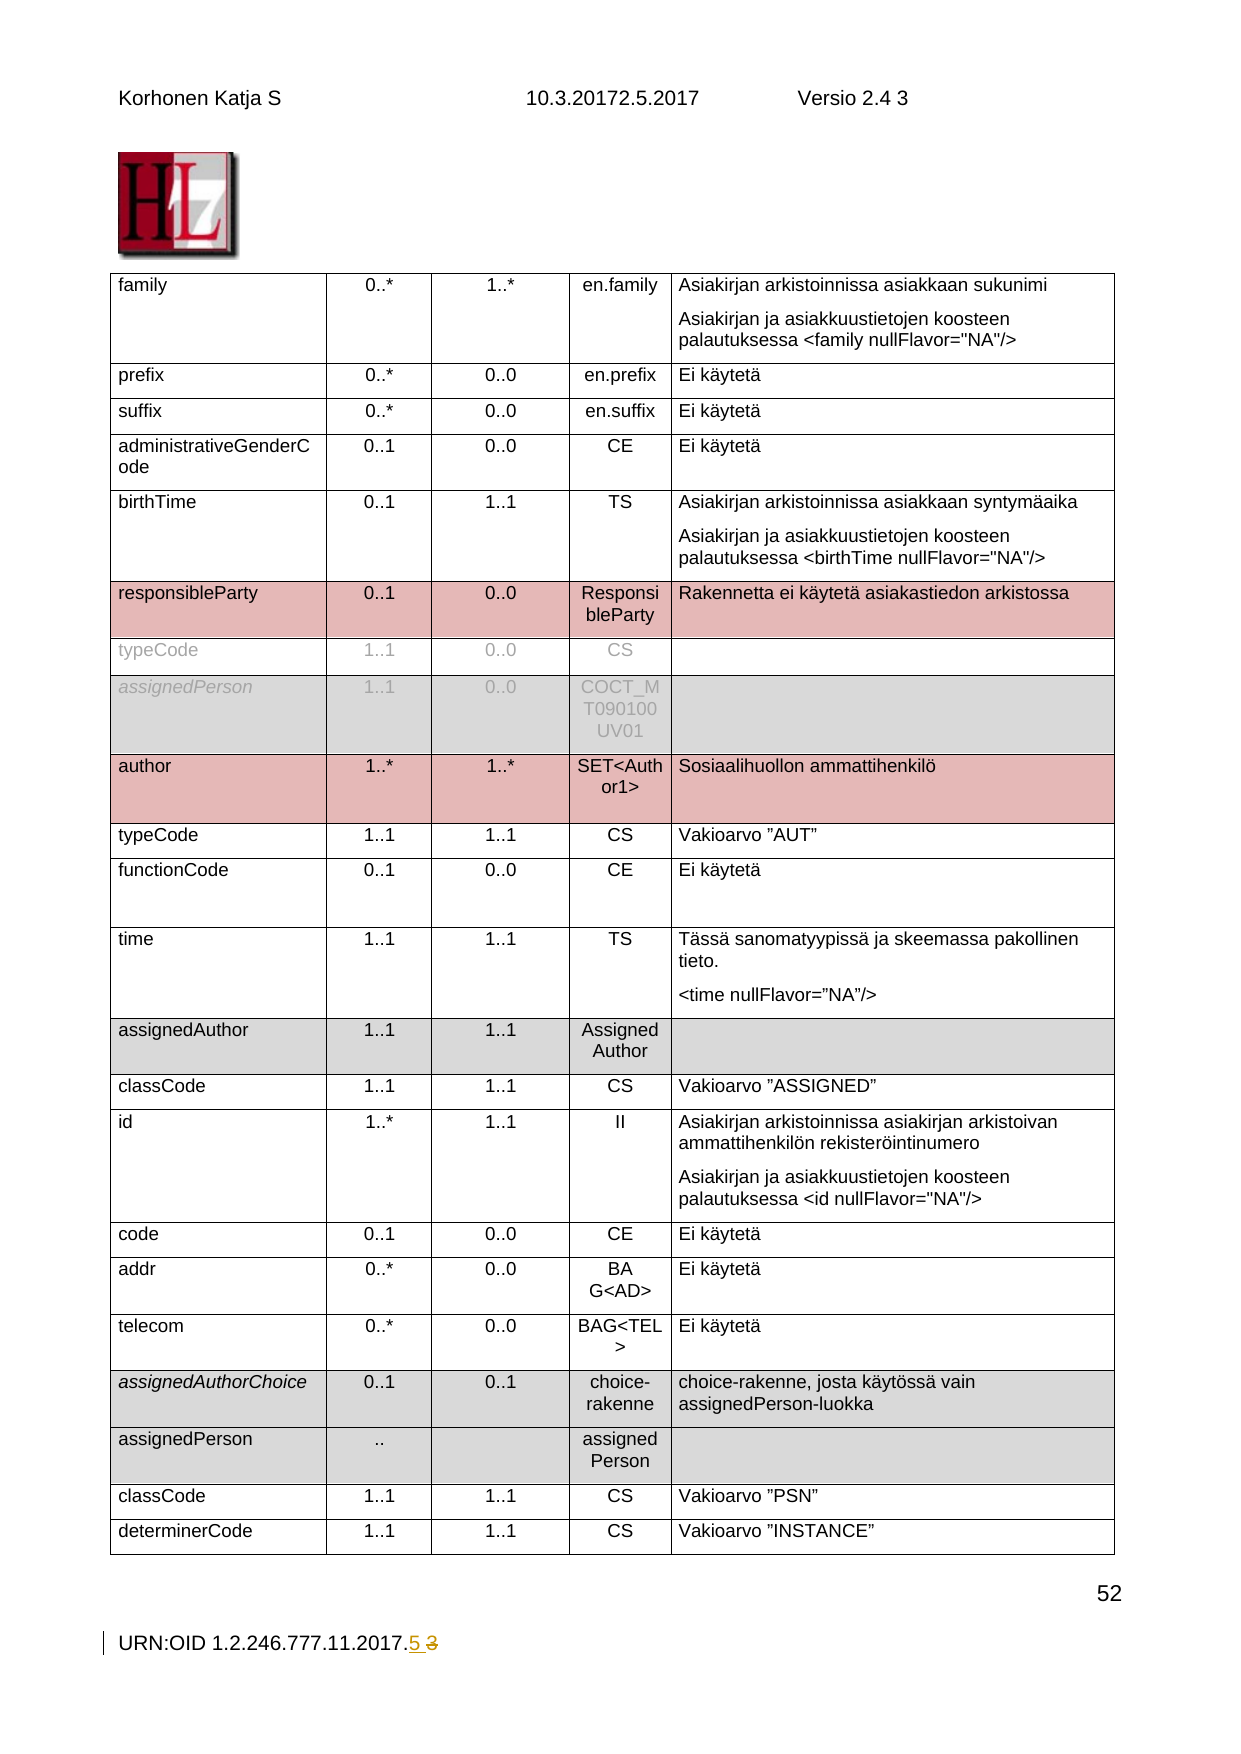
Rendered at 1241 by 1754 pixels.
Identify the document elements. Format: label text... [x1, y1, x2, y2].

table_cell 0..0 [432, 1315, 569, 1370]
table_cell BAG<TEL> [570, 1315, 671, 1370]
table_cell en.family [570, 274, 671, 363]
table_cell responsibleParty [111, 582, 326, 637]
table_cell 0..0 [432, 1258, 569, 1313]
table_cell 1..1 [327, 1019, 431, 1074]
table_cell 0..1 [432, 1371, 569, 1427]
table_cell Asiakirjan arkistoinnissa asiakirjan arkistoivan ammattihenkilön rekisteröintinumero Asiakirjan ja asiakkuustietojen koosteen palautuksessa <id nullFlavor="NA"/> [672, 1110, 1114, 1222]
table_cell code [111, 1223, 326, 1257]
table_cell CS [570, 1485, 671, 1518]
table_cell TS [570, 491, 671, 581]
table_cell 1..* [327, 755, 431, 823]
table_cell CS [570, 1520, 671, 1554]
table_cell 0..* [327, 399, 431, 433]
table_cell choice-rakenne [570, 1371, 671, 1427]
table_cell Vakioarvo ”INSTANCE” [672, 1520, 1114, 1554]
table_cell telecom [111, 1315, 326, 1370]
table_cell Ei käytetä [672, 1315, 1114, 1370]
table_cell ResponsibleParty [570, 582, 671, 637]
table_cell 1..1 [432, 824, 569, 858]
picture [118, 152, 241, 260]
table_cell 0..1 [327, 859, 431, 927]
table_cell 1..1 [327, 1520, 431, 1554]
table_cell BAG<AD> [570, 1258, 671, 1313]
table_cell 1..1 [327, 928, 431, 1018]
table_cell 1..1 [327, 676, 431, 753]
table_cell 0..0 [432, 1223, 569, 1257]
table_cell 0..1 [327, 582, 431, 637]
table_cell birthTime [111, 491, 326, 581]
table_cell 1..1 [432, 1520, 569, 1554]
table_cell 0..* [327, 1258, 431, 1313]
table_cell en.prefix [570, 364, 671, 398]
table_cell Vakioarvo ”PSN” [672, 1485, 1114, 1518]
table_cell Vakioarvo ”AUT” [672, 824, 1114, 858]
table_cell [672, 1428, 1114, 1483]
table_cell id [111, 1110, 326, 1222]
table_cell assignedPerson [111, 1428, 326, 1483]
table_cell Sosiaalihuollon ammattihenkilö [672, 755, 1114, 823]
table_cell assignedPerson [111, 676, 326, 753]
table_cell Asiakirjan arkistoinnissa asiakkaan sukunimi Asiakirjan ja asiakkuustietojen koosteen palautuksessa <family nullFlavor="NA"/> [672, 274, 1114, 363]
table_cell SET<Author1> [570, 755, 671, 823]
table_cell typeCode [111, 639, 326, 675]
table_cell AssignedAuthor [570, 1019, 671, 1074]
table_cell TS [570, 928, 671, 1018]
table_cell 1..* [432, 274, 569, 363]
table_cell 0..1 [327, 1223, 431, 1257]
table_cell 0..0 [432, 582, 569, 637]
table_cell 0..1 [327, 491, 431, 581]
table_cell Rakennetta ei käytetä asiakastiedon arkistossa [672, 582, 1114, 637]
table_cell 1..* [432, 755, 569, 823]
table_cell 0..* [327, 1315, 431, 1370]
table_cell assignedPerson [570, 1428, 671, 1483]
table_cell CE [570, 435, 671, 490]
table_cell suffix [111, 399, 326, 433]
table_cell CE [570, 1223, 671, 1257]
table_cell Ei käytetä [672, 435, 1114, 490]
table_cell 0..* [327, 274, 431, 363]
table_cell family [111, 274, 326, 363]
table_cell functionCode [111, 859, 326, 927]
table_cell 0..0 [432, 676, 569, 753]
table_cell 1..1 [432, 491, 569, 581]
table_cell CS [570, 639, 671, 675]
table_cell 0..0 [432, 364, 569, 398]
table_cell 1..1 [327, 639, 431, 675]
table_cell administrativeGenderCode [111, 435, 326, 490]
table_cell 1..1 [432, 1110, 569, 1222]
table_cell classCode [111, 1485, 326, 1518]
table_cell 0..* [327, 364, 431, 398]
table_cell Ei käytetä [672, 1258, 1114, 1313]
table_cell COCT_MT090100UV01 [570, 676, 671, 753]
table_cell time [111, 928, 326, 1018]
table_cell 0..0 [432, 859, 569, 927]
table_cell CE [570, 859, 671, 927]
table_cell choice-rakenne, josta käytössä vain assignedPerson-luokka [672, 1371, 1114, 1427]
table_cell 1..1 [432, 1485, 569, 1518]
table_cell Ei käytetä [672, 1223, 1114, 1257]
table_cell 1..* [327, 1110, 431, 1222]
table_cell Vakioarvo ”ASSIGNED” [672, 1075, 1114, 1109]
table_cell CS [570, 824, 671, 858]
table_cell Ei käytetä [672, 364, 1114, 398]
table_cell 0..1 [327, 435, 431, 490]
table_cell Tässä sanomatyypissä ja skeemassa pakollinen tieto. <time nullFlavor=”NA”/> [672, 928, 1114, 1018]
table_cell 0..0 [432, 435, 569, 490]
table_cell classCode [111, 1075, 326, 1109]
table_cell 0..0 [432, 639, 569, 675]
table_cell [432, 1428, 569, 1483]
table_cell 1..1 [432, 928, 569, 1018]
table_cell assignedAuthorChoice [111, 1371, 326, 1427]
table_cell en.suffix [570, 399, 671, 433]
table_cell [672, 676, 1114, 753]
table_cell assignedAuthor [111, 1019, 326, 1074]
table_cell 0..0 [432, 399, 569, 433]
table_cell addr [111, 1258, 326, 1313]
table_cell author [111, 755, 326, 823]
table_cell determinerCode [111, 1520, 326, 1554]
table_cell II [570, 1110, 671, 1222]
table_cell prefix [111, 364, 326, 398]
table_cell 1..1 [432, 1019, 569, 1074]
table_cell .. [327, 1428, 431, 1483]
table_cell [672, 639, 1114, 675]
table_cell [672, 1019, 1114, 1074]
table_cell 1..1 [327, 1075, 431, 1109]
table_cell 1..1 [432, 1075, 569, 1109]
table_cell 1..1 [327, 1485, 431, 1518]
table_cell 0..1 [327, 1371, 431, 1427]
table_cell Ei käytetä [672, 399, 1114, 433]
table_cell 1..1 [327, 824, 431, 858]
table_cell Ei käytetä [672, 859, 1114, 927]
table_cell CS [570, 1075, 671, 1109]
table_cell Asiakirjan arkistoinnissa asiakkaan syntymäaika Asiakirjan ja asiakkuustietojen koosteen palautuksessa <birthTime nullFlavor="NA"/> [672, 491, 1114, 581]
table_cell typeCode [111, 824, 326, 858]
